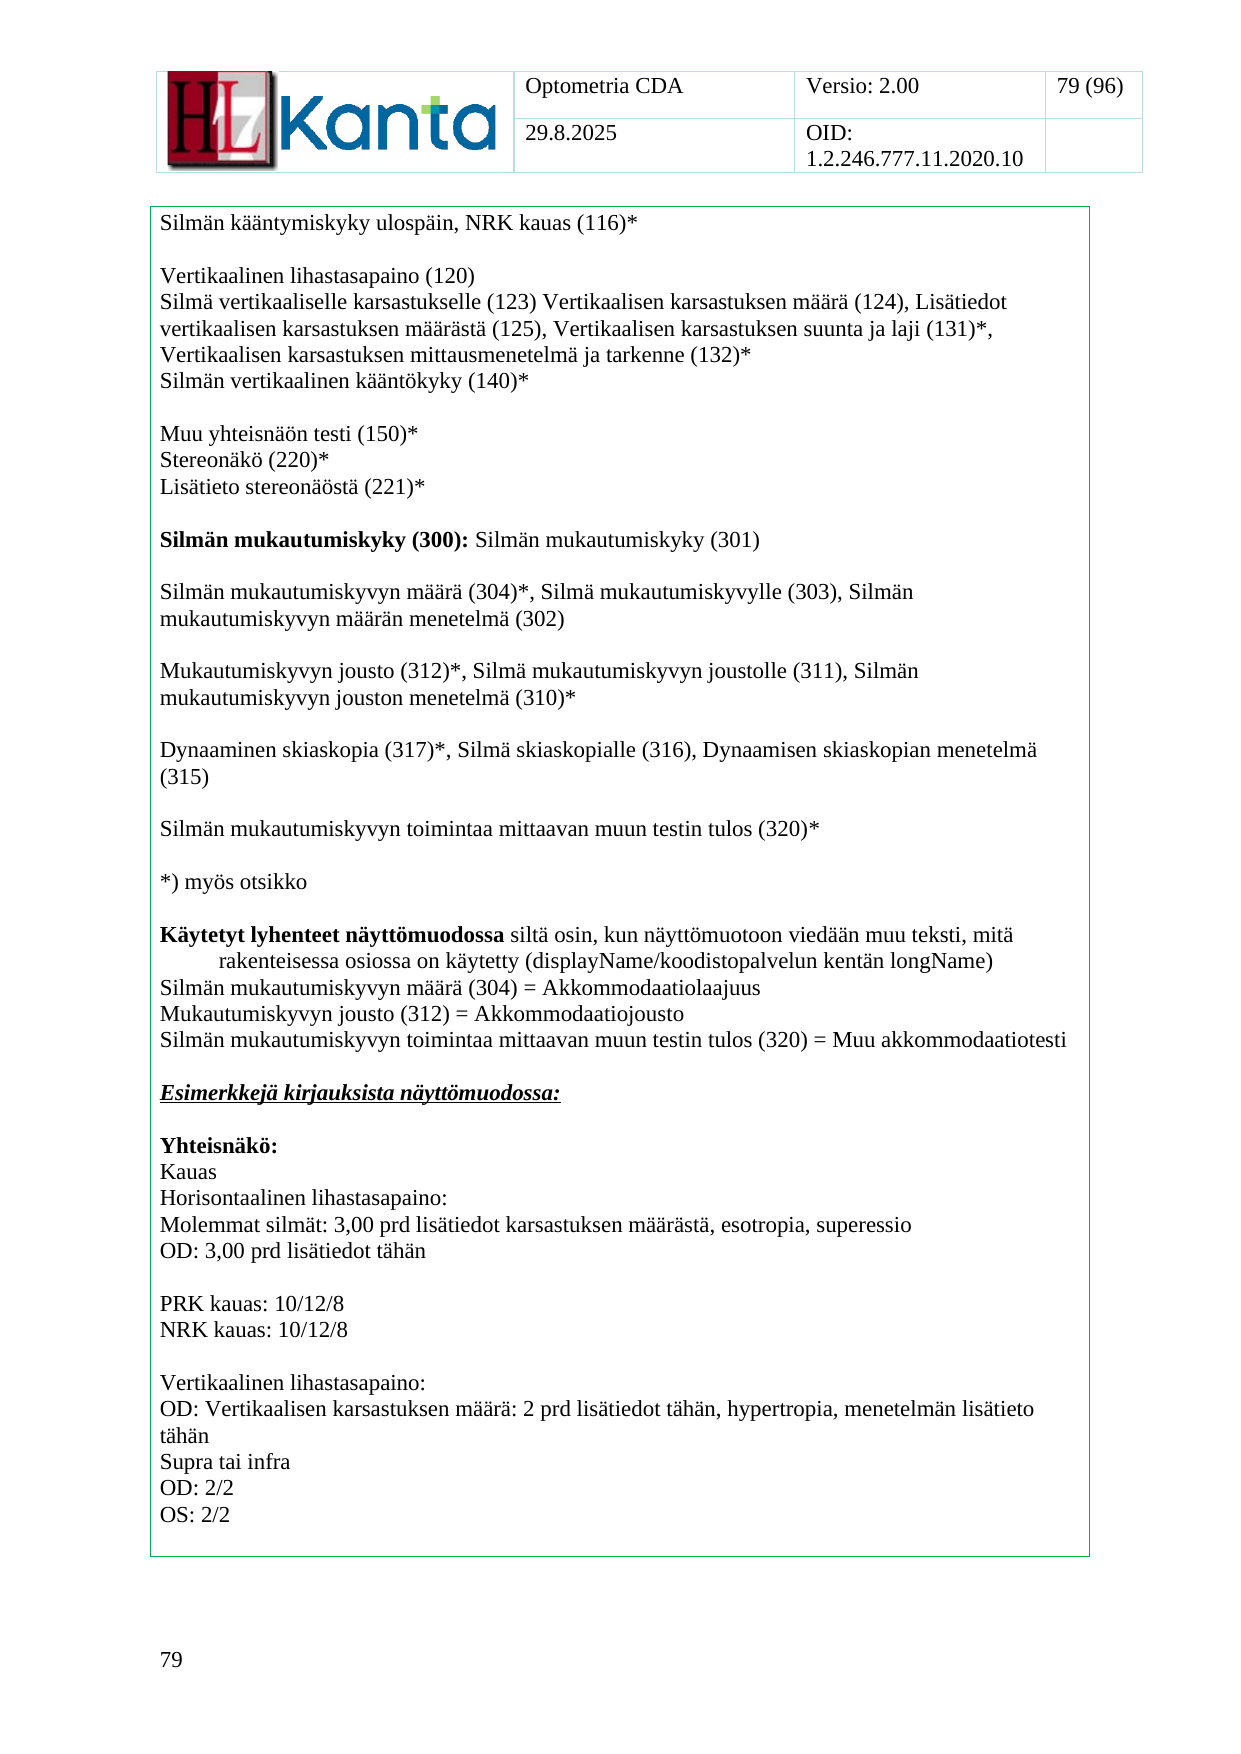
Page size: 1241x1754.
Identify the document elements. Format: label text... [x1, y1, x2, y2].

text *) myös otsikko [159, 868, 1081, 894]
text Silmän mukautumiskyvyn määrä (304) = Akkommodaatiolaajuus [159, 974, 1081, 1000]
text Muu yhteisnäön testi (150)* [159, 420, 1081, 447]
text Silmän mukautumiskyky (300): Silmän mukautumiskyky (301) [159, 526, 1081, 552]
text Silmän vertikaalinen kääntökyky (140)* [159, 367, 1081, 394]
text Silmän kääntymiskyky ulospäin, NRK kauas (116)* [151, 207, 1089, 236]
text Esimerkkejä kirjauksista näyttömuodossa: [159, 1079, 1081, 1105]
picture [167, 71, 279, 171]
text Lisätieto stereonäöstä (221)* [159, 473, 1081, 499]
text Yhteisnäkö: Kauas Horisontaalinen lihastasapaino: Molemmat silmät: 3,00 prd lisätiedot karsastuksen määrästä, esotropia, superessio OD: 3,00 prd lisätiedot tähän PRK kauas: 10/12/8 NRK kauas: 10/12/8 Vertikaalinen lihastasapaino: OD: Vertikaalisen karsastuksen määrä: 2 prd lisätiedot tähän, hypertropia, menetelmän lisätieto tähän Supra tai infra OD: 2/2 OS: 2/2 [159, 1132, 1081, 1527]
text Silmä vertikaaliselle karsastukselle (123) Vertikaalisen karsastuksen määrä (124), Lisätiedot vertikaalisen karsastuksen määrästä (125), Vertikaalisen karsastuksen suunta ja laji (131)*, Vertikaalisen karsastuksen mittausmenetelmä ja tarkenne (132)* [159, 288, 1081, 367]
text Vertikaalinen lihastasapaino (120) [159, 262, 1081, 288]
text Mukautumiskyvyn jousto (312)*, Silmä mukautumiskyvyn joustolle (311), Silmän mukautumiskyvyn jouston menetelmä (310)* [159, 657, 1081, 710]
text Stereonäkö (220)* [159, 447, 1081, 473]
text Dynaaminen skiaskopia (317)*, Silmä skiaskopialle (316), Dynaamisen skiaskopian menetelmä (315) [159, 736, 1081, 789]
text Silmän mukautumiskyvyn toimintaa mittaavan muun testin tulos (320)* [159, 816, 1081, 842]
text Silmän mukautumiskyvyn määrä (304)*, Silmä mukautumiskyvylle (303), Silmän mukautumiskyvyn määrän menetelmä (302) [159, 578, 1081, 631]
text Käytetyt lyhenteet näyttömuodossa siltä osin, kun näyttömuotoon viedään muu teksti, mitä rakenteisessa osiossa on käytetty (displayName/koodistopalvelun kentän longName) [159, 921, 1081, 974]
text Silmän mukautumiskyvyn toimintaa mittaavan muun testin tulos (320) = Muu akkommodaatiotesti [159, 1026, 1081, 1053]
picture [281, 96, 496, 150]
text Mukautumiskyvyn jousto (312) = Akkommodaatiojousto [159, 1000, 1081, 1026]
